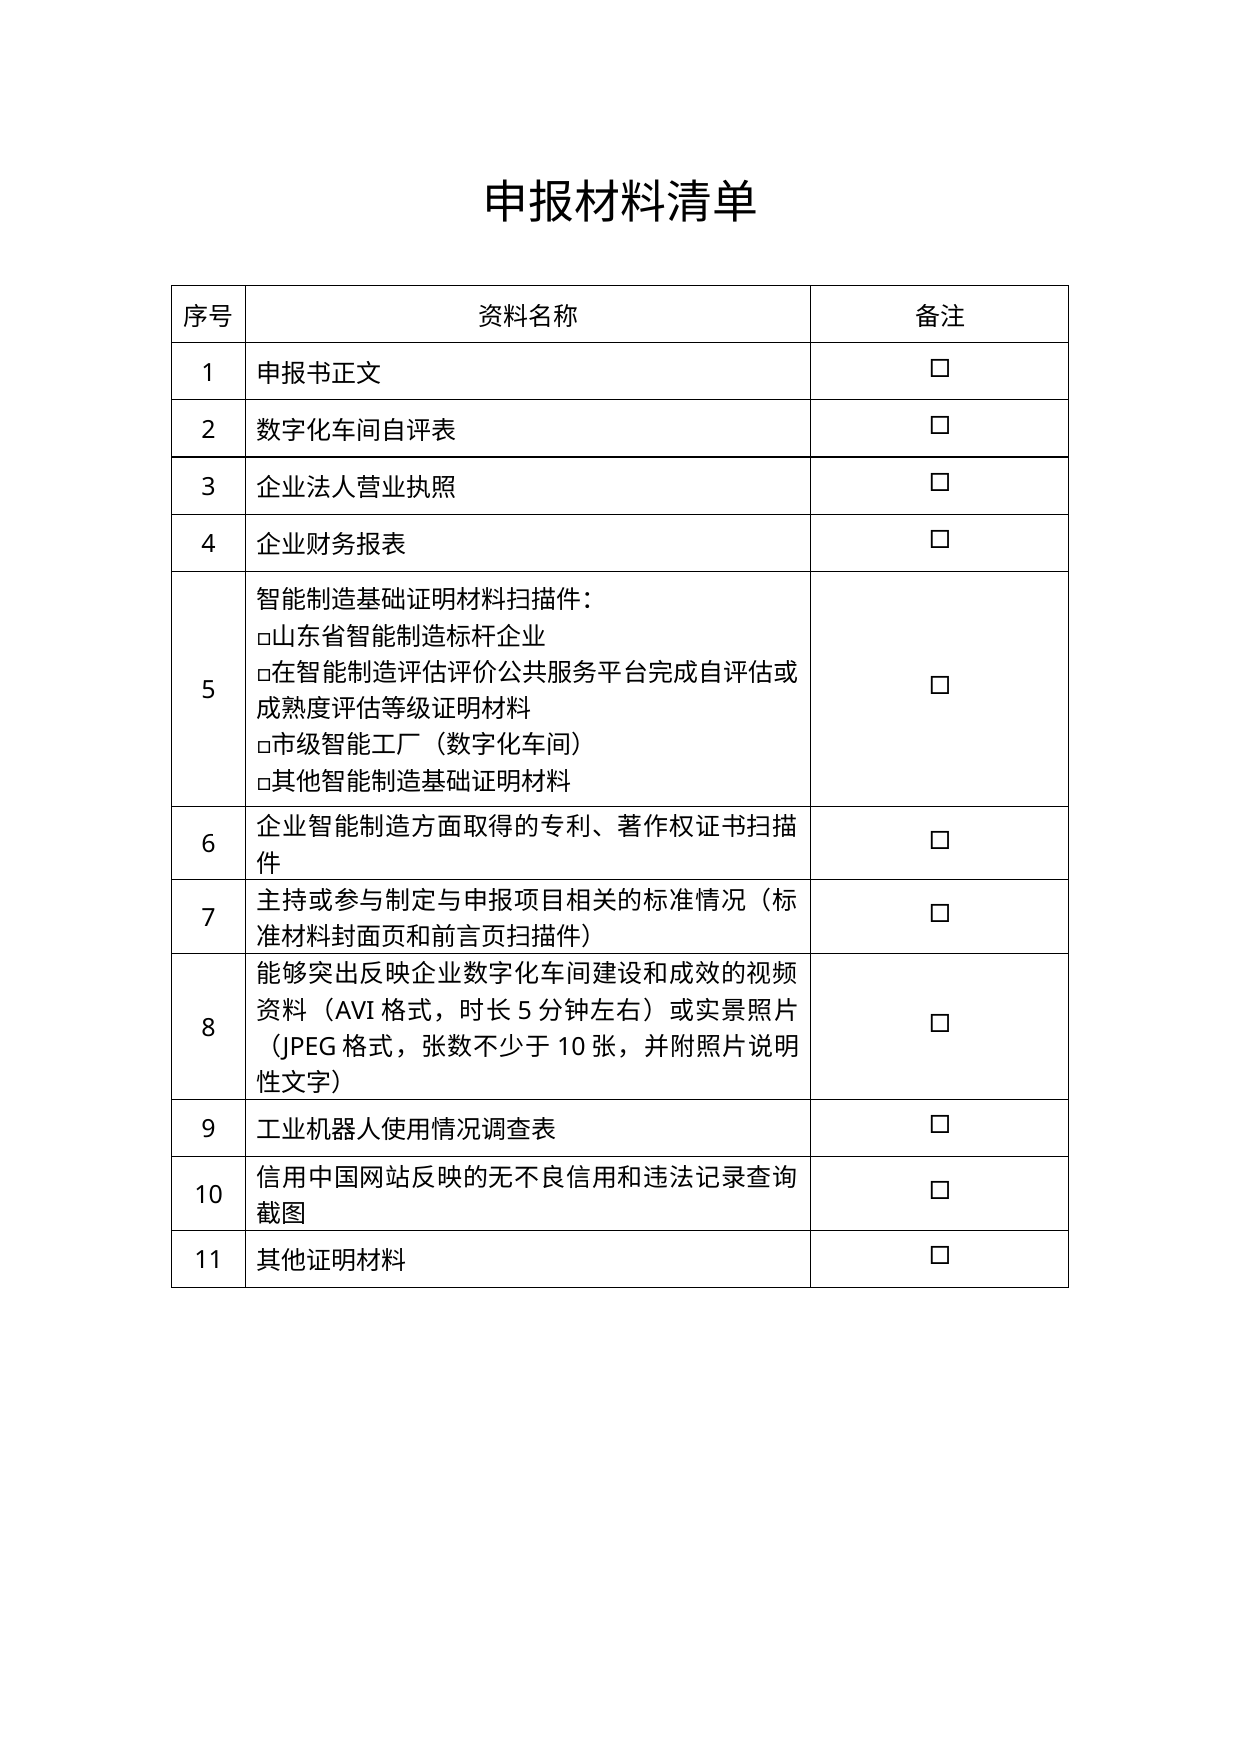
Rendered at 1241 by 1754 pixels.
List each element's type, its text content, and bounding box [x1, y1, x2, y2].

table_cell [811, 954, 1068, 1099]
table_cell [811, 458, 1068, 513]
table_cell [811, 807, 1068, 879]
table_cell [811, 1100, 1068, 1156]
table_header 序号 [172, 286, 245, 342]
table_cell 企业法人营业执照 [246, 458, 810, 513]
table_cell 1 [172, 343, 245, 399]
table_header 资料名称 [246, 286, 810, 342]
table_cell 信用中国网站反映的无不良信用和违法记录查询截图 [246, 1157, 810, 1229]
table_cell [811, 343, 1068, 399]
table_cell 智能制造基础证明材料扫描件： □山东省智能制造标杆企业 □在智能制造评估评价公共服务平台完成自评估或成熟度评估等级证明材料 □市级智能工厂（数字化车间） □其他智能制造基础证明材料 [246, 572, 810, 806]
table_cell 7 [172, 880, 245, 953]
table_cell 数字化车间自评表 [246, 400, 810, 456]
table_cell 能够突出反映企业数字化车间建设和成效的视频资料（AVI格式，时长5分钟左右）或实景照片（JPEG格式，张数不少于10张，并附照片说明性文字） [246, 954, 810, 1099]
table_header 备注 [811, 286, 1068, 342]
table_cell 企业智能制造方面取得的专利、著作权证书扫描件 [246, 807, 810, 879]
table_cell 企业财务报表 [246, 515, 810, 571]
table_cell 3 [172, 458, 245, 513]
table_cell 主持或参与制定与申报项目相关的标准情况（标准材料封面页和前言页扫描件） [246, 880, 810, 953]
text 申报材料清单 [187, 150, 1053, 247]
table_cell 6 [172, 807, 245, 879]
table_cell 5 [172, 572, 245, 806]
table_cell 11 [172, 1231, 245, 1287]
table_cell 其他证明材料 [246, 1231, 810, 1287]
table_cell 申报书正文 [246, 343, 810, 399]
table_cell 9 [172, 1100, 245, 1156]
table_cell [811, 1231, 1068, 1287]
table_cell 2 [172, 400, 245, 456]
table_cell 8 [172, 954, 245, 1099]
table_cell [811, 1157, 1068, 1229]
table_cell [811, 880, 1068, 953]
table_cell 10 [172, 1157, 245, 1229]
table_cell 工业机器人使用情况调查表 [246, 1100, 810, 1156]
table_cell [811, 515, 1068, 571]
table_cell [811, 572, 1068, 806]
table_cell 4 [172, 515, 245, 571]
table_cell [811, 400, 1068, 456]
